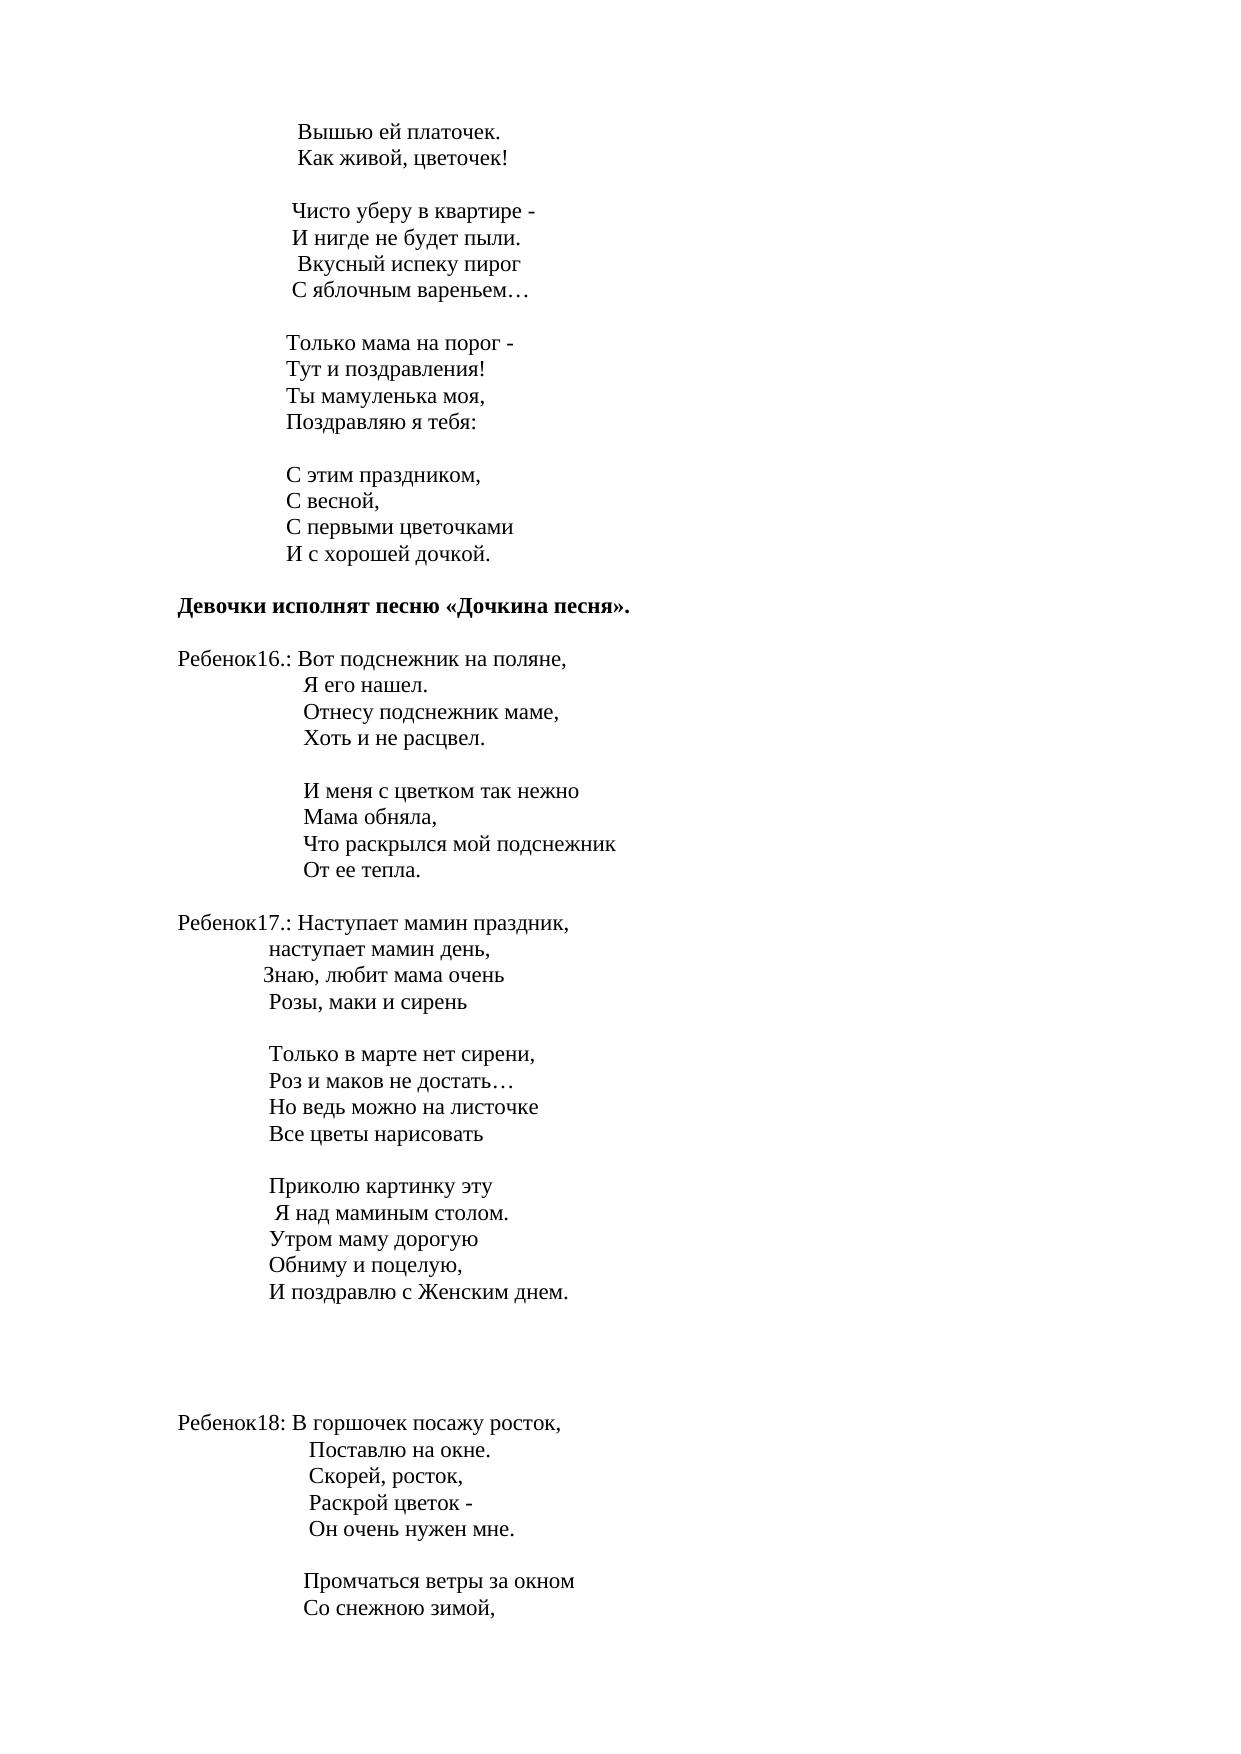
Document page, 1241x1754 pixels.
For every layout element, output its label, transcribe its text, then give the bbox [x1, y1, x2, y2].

text Хоть и не расцвел. [177, 724, 1152, 751]
text Он очень нужен мне. [177, 1515, 1152, 1541]
text И с хорошей дочкой. [177, 540, 1152, 566]
text С этим праздником, [177, 461, 1152, 487]
text Вышью ей платочек. [177, 118, 1152, 144]
text Но ведь можно на листочке [177, 1093, 1152, 1119]
text Скорей, росток, [177, 1462, 1152, 1488]
text С первыми цветочками [177, 513, 1152, 540]
text Утром маму дорогую [177, 1225, 1152, 1251]
text С весной, [177, 487, 1152, 513]
text Ребенок18: В горшочек посажу росток, [177, 1409, 1152, 1436]
text Ребенок16.: Вот подснежник на поляне, [177, 645, 1152, 672]
text От ее тепла. [177, 856, 1152, 882]
text Только мама на порог - [177, 329, 1152, 355]
text Приколю картинку эту [177, 1172, 1152, 1199]
text Поставлю на окне. [177, 1436, 1152, 1462]
text Обниму и поцелую, [177, 1251, 1152, 1278]
text Все цветы нарисовать [177, 1119, 1152, 1146]
text И меня с цветком так нежно [177, 777, 1152, 803]
text Как живой, цветочек! [177, 144, 1152, 171]
text Что раскрылся мой подснежник [177, 830, 1152, 856]
text Розы, маки и сирень [177, 988, 1152, 1014]
text Отнесу подснежник маме, [177, 698, 1152, 724]
text Со снежною зимой, [177, 1594, 1152, 1620]
text Поздравляю я тебя: [177, 408, 1152, 434]
text Чисто уберу в квартире - [177, 197, 1152, 223]
text Знаю, любит мама очень [177, 961, 1152, 988]
text Роз и маков не достать… [177, 1067, 1152, 1093]
text Раскрой цветок - [177, 1488, 1152, 1515]
text С яблочным вареньем… [177, 276, 1152, 303]
text Вкусный испеку пирог [177, 250, 1152, 276]
text Ребенок17.: Наступает мамин праздник, [177, 909, 1152, 935]
text Я над маминым столом. [177, 1199, 1152, 1225]
text наступает мамин день, [177, 935, 1152, 961]
text Ты мамуленька моя, [177, 382, 1152, 408]
text Тут и поздравления! [177, 355, 1152, 382]
text Промчаться ветры за окном [177, 1568, 1152, 1594]
text И поздравлю с Женским днем. [177, 1278, 1152, 1304]
text И нигде не будет пыли. [177, 223, 1152, 250]
text Только в марте нет сирени, [177, 1041, 1152, 1067]
text Я его нашел. [177, 672, 1152, 698]
text Мама обняла, [177, 803, 1152, 830]
text Девочки исполнят песню «Дочкина песня». [177, 592, 1152, 619]
